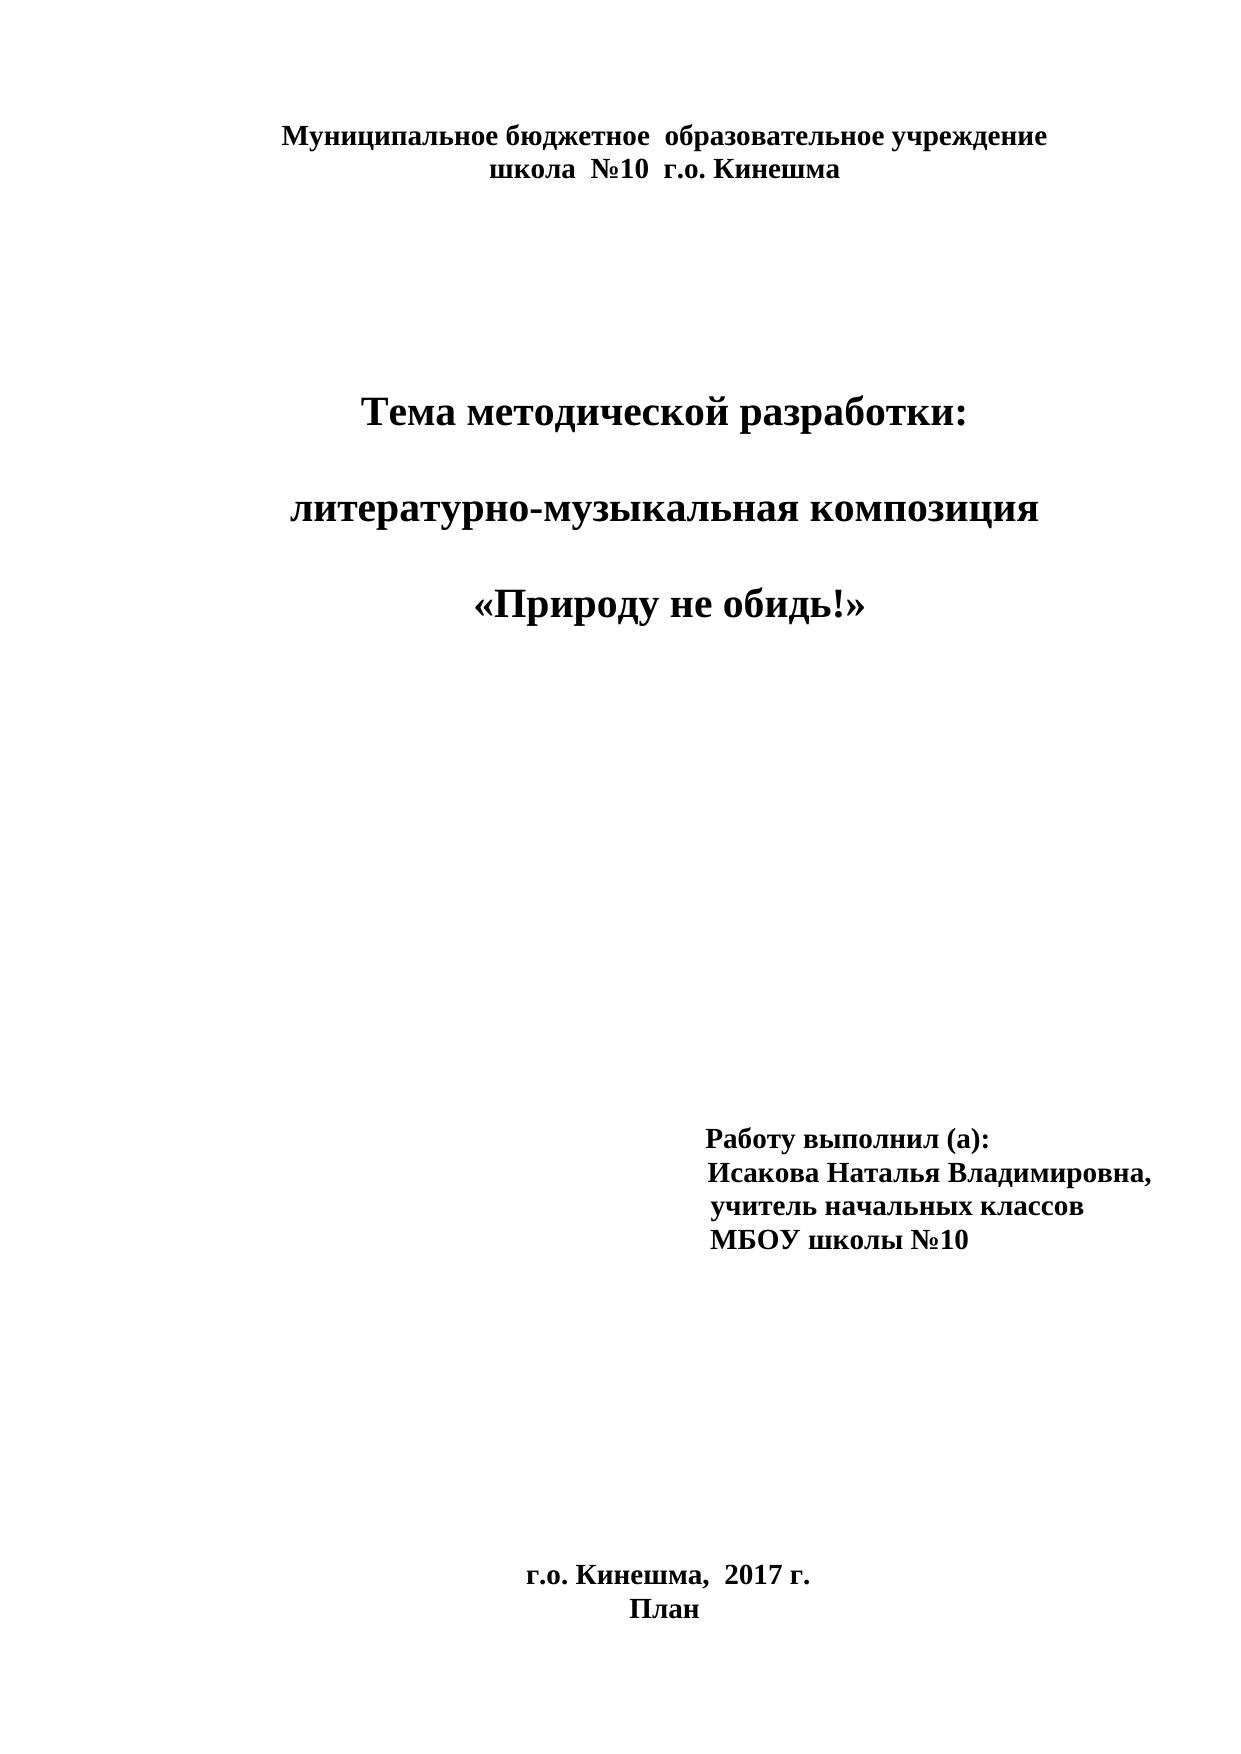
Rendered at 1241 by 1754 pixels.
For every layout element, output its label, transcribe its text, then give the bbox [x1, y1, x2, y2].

text МБОУ школы №10 [177, 1222, 1152, 1255]
text литературно-музыкальная композиция [177, 482, 1152, 530]
text Исакова Наталья Владимировна, [177, 1155, 1152, 1188]
text школа №10 г.о. Кинешма [177, 152, 1152, 185]
text Работу выполнил (а): [177, 1121, 1152, 1155]
text План [177, 1591, 1152, 1624]
text «Природу не обидь!» [177, 578, 1152, 626]
text Муниципальное бюджетное образовательное учреждение [177, 118, 1152, 152]
text Тема методической разработки: [177, 386, 1152, 434]
text г.о. Кинешма, 2017 г. [177, 1557, 1152, 1591]
text учитель начальных классов [177, 1188, 1152, 1222]
